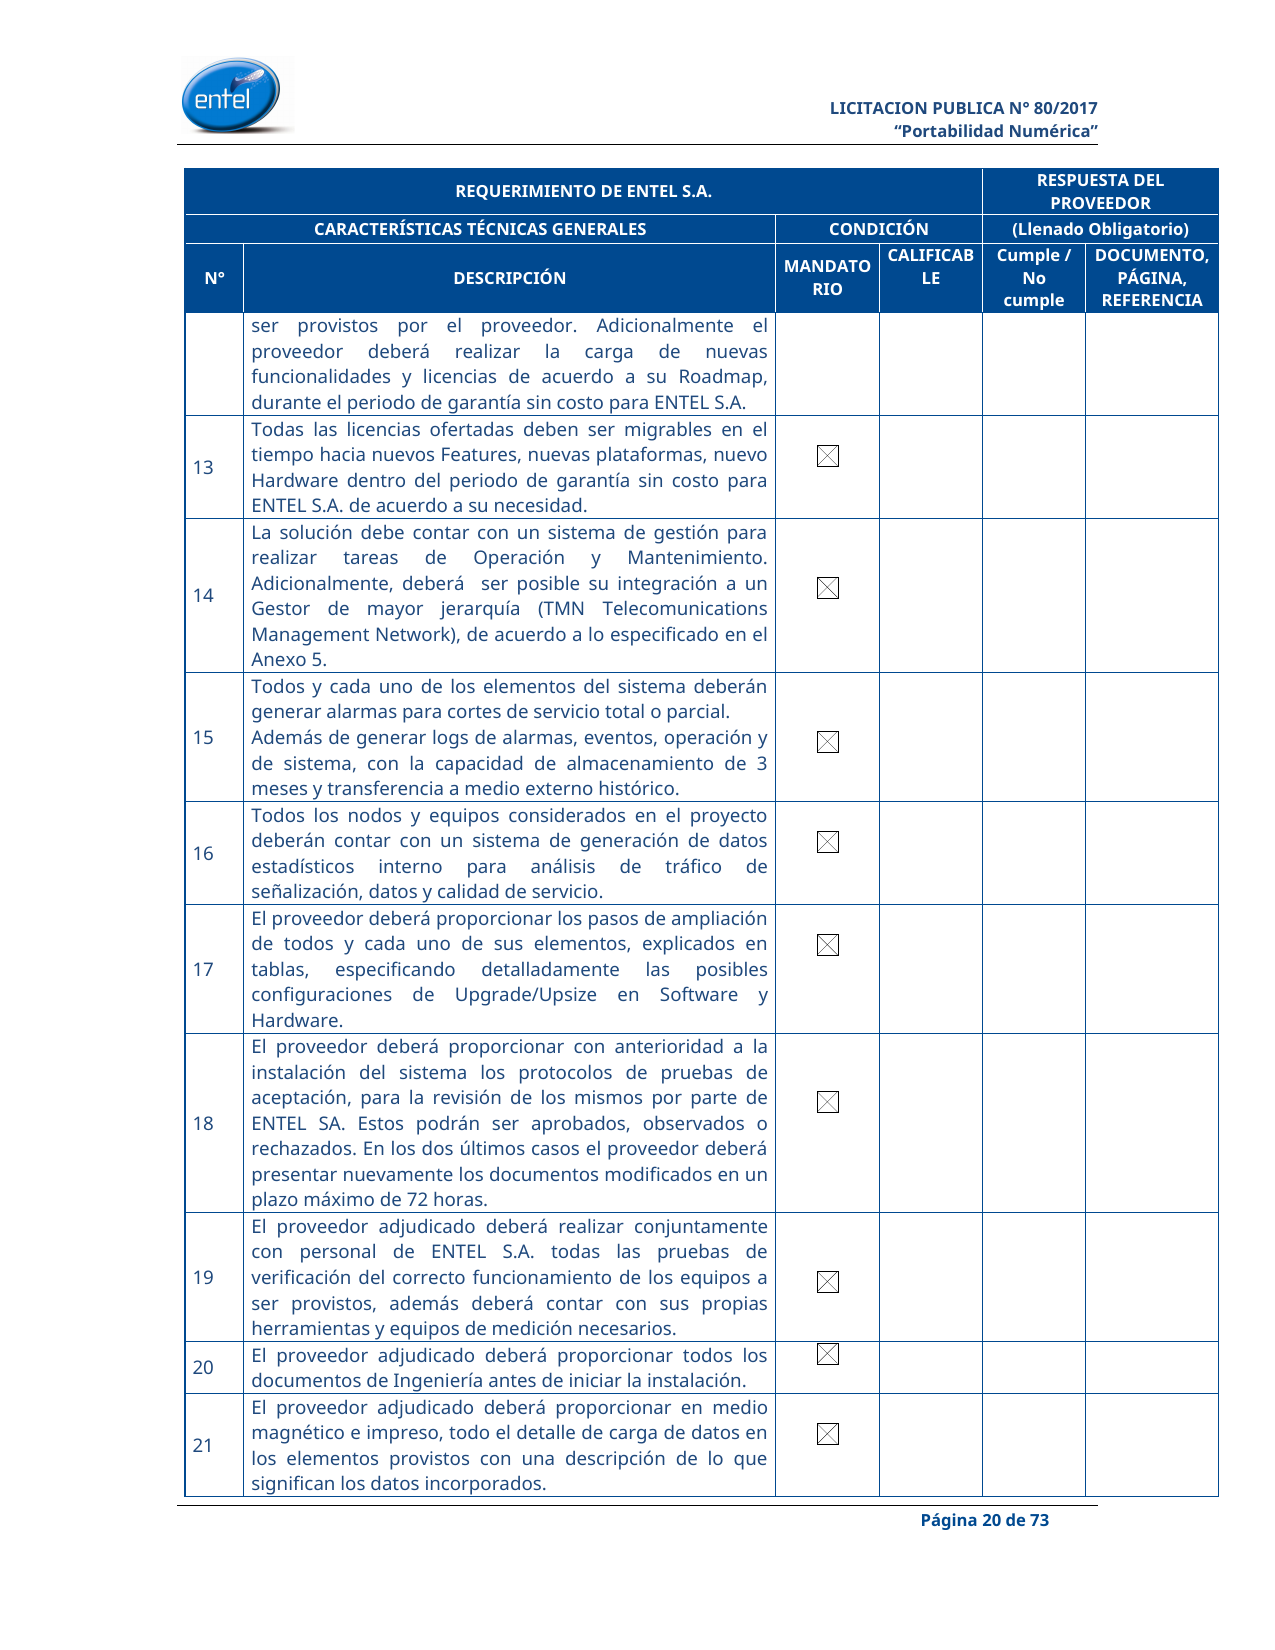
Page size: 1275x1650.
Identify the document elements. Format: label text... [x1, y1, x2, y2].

table_cell La solución debe contar con un sistema de gestión para realizar tareas de Operación y Mantenimiento. Adicionalmente, deberá ser posible su integración a un Gestor de mayor jerarquía (TMN Telecomunications Management Network), de acuerdo a lo especificado en el Anexo 5. [244, 519, 775, 672]
table_cell [880, 1394, 982, 1496]
table_cell [983, 1034, 1085, 1212]
table_cell 17 [186, 905, 243, 1033]
table_cell [880, 673, 982, 801]
table_cell [1086, 1394, 1218, 1496]
table_cell [776, 1034, 879, 1212]
table_cell [1086, 519, 1218, 672]
table_cell [1086, 802, 1218, 904]
table_cell [880, 313, 982, 415]
table_cell CONDICIÓN [776, 215, 982, 243]
table_cell [983, 1213, 1085, 1341]
table_cell [776, 905, 879, 1033]
table_cell [1086, 1034, 1218, 1212]
table_cell [983, 905, 1085, 1033]
table_cell 19 [186, 1213, 243, 1341]
table_cell [983, 673, 1085, 801]
table_cell [776, 673, 879, 801]
table_cell El proveedor deberá proporcionar con anterioridad a la instalación del sistema los protocolos de pruebas de aceptación, para la revisión de los mismos por parte de ENTEL SA. Estos podrán ser aprobados, observados o rechazados. En los dos últimos casos el proveedor deberá presentar nuevamente los documentos modificados en un plazo máximo de 72 horas. [244, 1034, 775, 1212]
table_cell [983, 416, 1085, 518]
table_cell [880, 1034, 982, 1212]
table_cell Todas las licencias ofertadas deben ser migrables en el tiempo hacia nuevos Features, nuevas plataformas, nuevo Hardware dentro del periodo de garantía sin costo para ENTEL S.A. de acuerdo a su necesidad. [244, 416, 775, 518]
table_cell N° [186, 244, 243, 312]
table_cell El proveedor adjudicado deberá proporcionar en medio magnético e impreso, todo el detalle de carga de datos en los elementos provistos con una descripción de lo que significan los datos incorporados. [244, 1394, 775, 1496]
table_cell [880, 905, 982, 1033]
table_cell 12 [186, 313, 243, 415]
table_cell [983, 802, 1085, 904]
table_cell [1086, 416, 1218, 518]
table_cell 13 [186, 416, 243, 518]
table_cell [1086, 313, 1218, 415]
table_cell [983, 1342, 1085, 1393]
table_cell [1086, 905, 1218, 1033]
table_cell [983, 519, 1085, 672]
table_cell El proveedor deberá proporcionar los pasos de ampliación de todos y cada uno de sus elementos, explicados en tablas, especificando detalladamente las posibles configuraciones de Upgrade/Upsize en Software y Hardware. [244, 905, 775, 1033]
table_cell [1086, 1213, 1218, 1341]
table_cell [1086, 673, 1218, 801]
table_cell [880, 519, 982, 672]
picture [181, 56, 295, 134]
table_cell El proveedor adjudicado deberá proporcionar todos los documentos de Ingeniería antes de iniciar la instalación. [244, 1342, 775, 1393]
table_cell [983, 313, 1085, 415]
table_cell 15 [186, 673, 243, 801]
table_cell [776, 313, 879, 415]
table_cell 18 [186, 1034, 243, 1212]
table_cell CARACTERÍSTICAS TÉCNICAS GENERALES [186, 215, 775, 243]
table_cell [776, 1394, 879, 1496]
table_cell [776, 1213, 879, 1341]
table_cell [880, 416, 982, 518]
table_cell (Llenado Obligatorio) [983, 215, 1218, 243]
table_cell [776, 1342, 879, 1393]
table_header REQUERIMIENTO DE ENTEL S.A. [186, 169, 982, 214]
table_cell El proveedor adjudicado deberá realizar conjuntamente con personal de ENTEL S.A. todas las pruebas de verificación del correcto funcionamiento de los equipos a ser provistos, además deberá contar con sus propias herramientas y equipos de medición necesarios. [244, 1213, 775, 1341]
table_cell Cumple / No cumple [983, 244, 1085, 312]
table_cell [880, 802, 982, 904]
table_cell Todos y cada uno de los elementos del sistema deberán generar alarmas para cortes de servicio total o parcial. Además de generar logs de alarmas, eventos, operación y de sistema, con la capacidad de almacenamiento de 3 meses y transferencia a medio externo histórico. [244, 673, 775, 801]
table_cell DOCUMENTO, PÁGINA, REFERENCIA [1086, 244, 1218, 312]
table_cell 20 [186, 1342, 243, 1393]
table_cell [776, 802, 879, 904]
table_cell [880, 1342, 982, 1393]
table_cell Todos los nodos y equipos considerados en el proyecto deberán contar con un sistema de generación de datos estadísticos interno para análisis de tráfico de señalización, datos y calidad de servicio. [244, 802, 775, 904]
table_cell MANDATORIO [776, 244, 879, 312]
table_cell [776, 519, 879, 672]
table_cell [1086, 1342, 1218, 1393]
table_cell [776, 416, 879, 518]
table_cell DESCRIPCIÓN [244, 244, 775, 312]
table_cell [983, 1394, 1085, 1496]
table_cell 14 [186, 519, 243, 672]
table_cell [880, 1213, 982, 1341]
table_cell 21 [186, 1394, 243, 1496]
table_header RESPUESTA DEL PROVEEDOR [983, 169, 1218, 214]
table_cell 16 [186, 802, 243, 904]
table_cell CALIFICABLE [880, 244, 982, 312]
